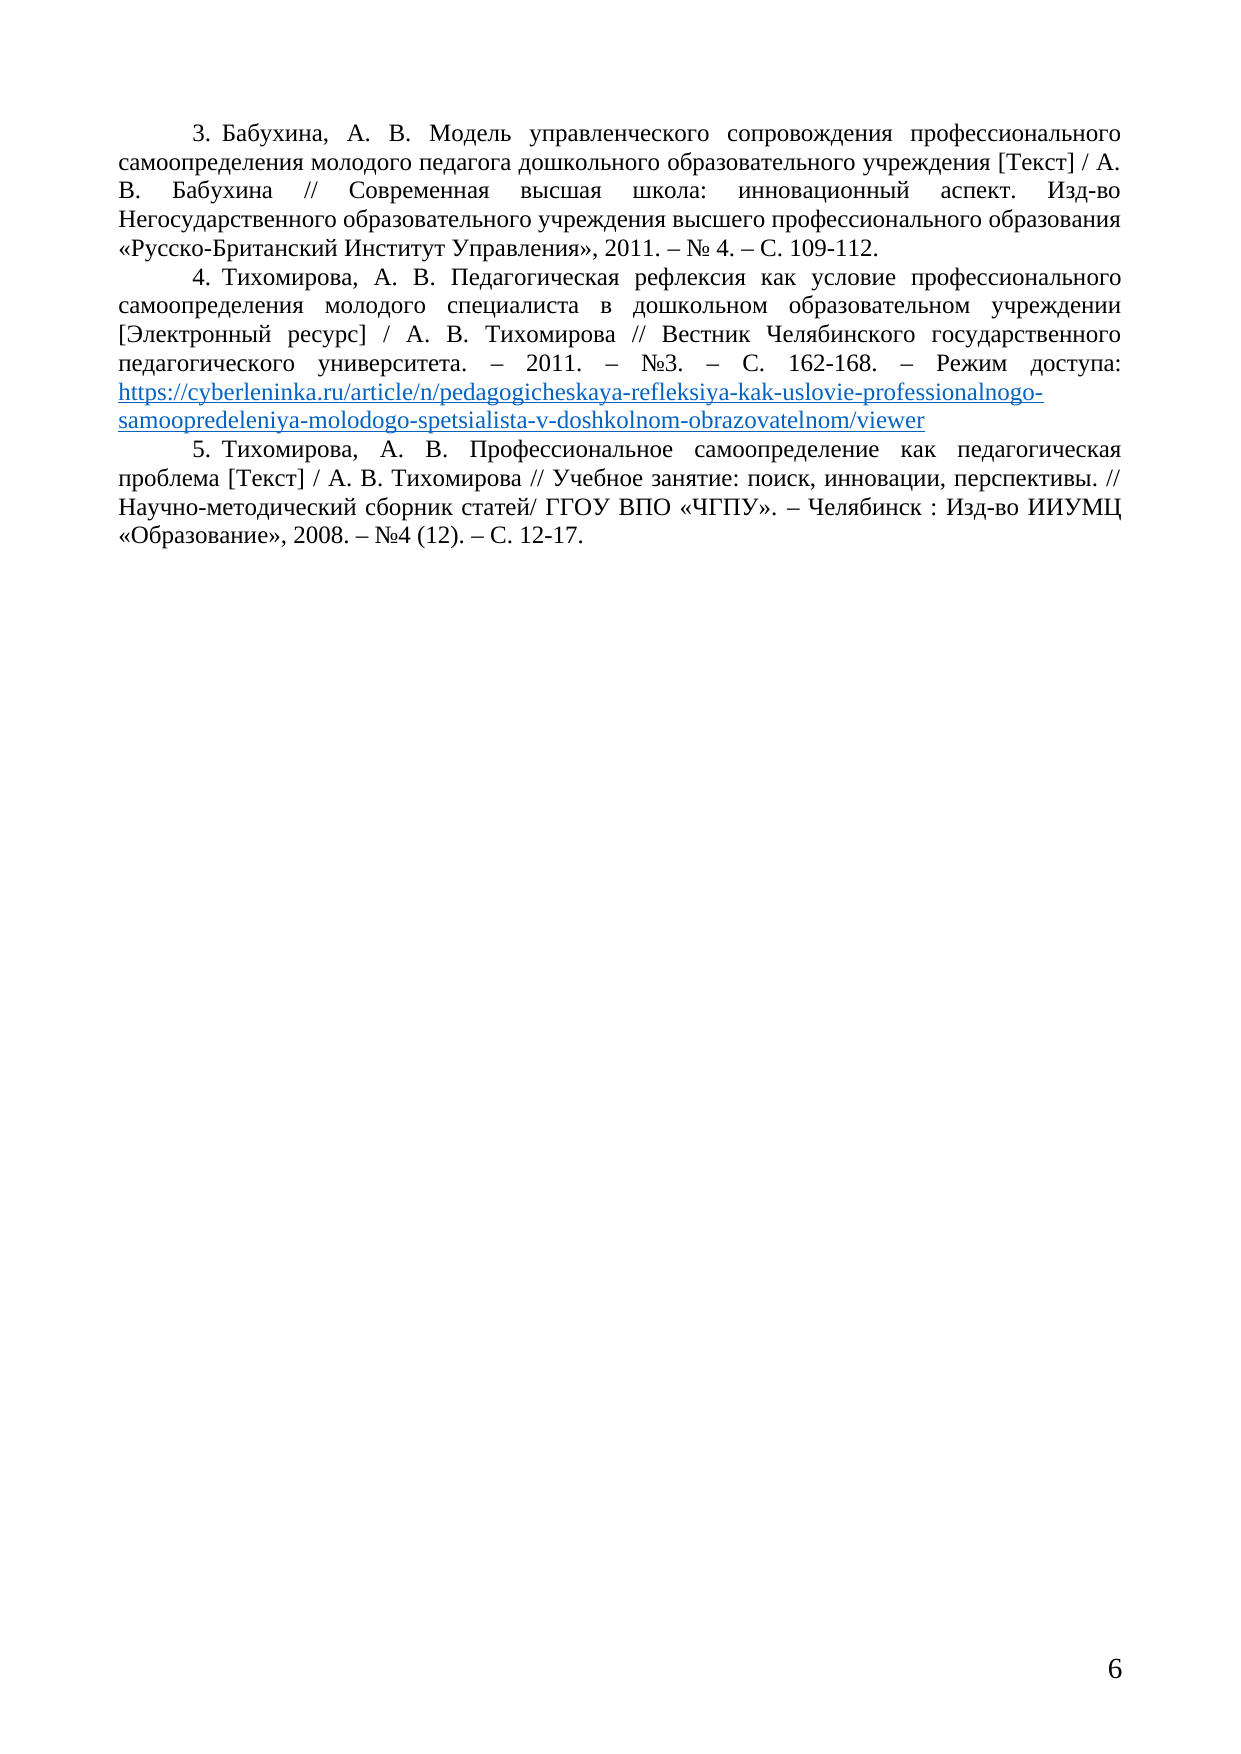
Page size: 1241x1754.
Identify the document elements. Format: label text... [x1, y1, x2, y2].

list Бабухина, A. B. Модель управленческого сопровождения профессионального самоопределения молодого педагога дошкольного образовательного учреждения [Текст] / A. B. Бабухина // Современная высшая школа: инновационный аспект. Изд-во Негосударственного образовательного учреждения высшего профессионального образования «Русско-Британский Институт Управления», 2011. – № 4. – С. 109-112. [118, 118, 1122, 262]
list Тихомирова, A. B. Профессиональное самоопределение как педагогическая проблема [Текст] / A. B. Тихомирова // Учебное занятие: поиск, инновации, перспективы. // Научно-методический сборник статей/ ГГОУ ВПО «ЧГПУ». – Челябинск : Изд-во ИИУМЦ «Образование», 2008. – №4 (12). – С. 12-17. [118, 434, 1122, 549]
list Тихомирова, A. B. Педагогическая рефлексия как условие профессионального самоопределения молодого специалиста в дошкольном образовательном учреждении [Электронный ресурс] / A. B. Тихомирова // Вестник Челябинского государственного педагогического университета. – 2011. – №3. – С. 162-168. – Режим доступа: https://cyberleninka.ru/article/n/pedagogicheskaya-refleksiya-kak-uslovie-professionalnogo-samoopredeleniya-molodogo-spetsialista-v-doshkolnom-obrazovatelnom/viewer [118, 262, 1122, 434]
